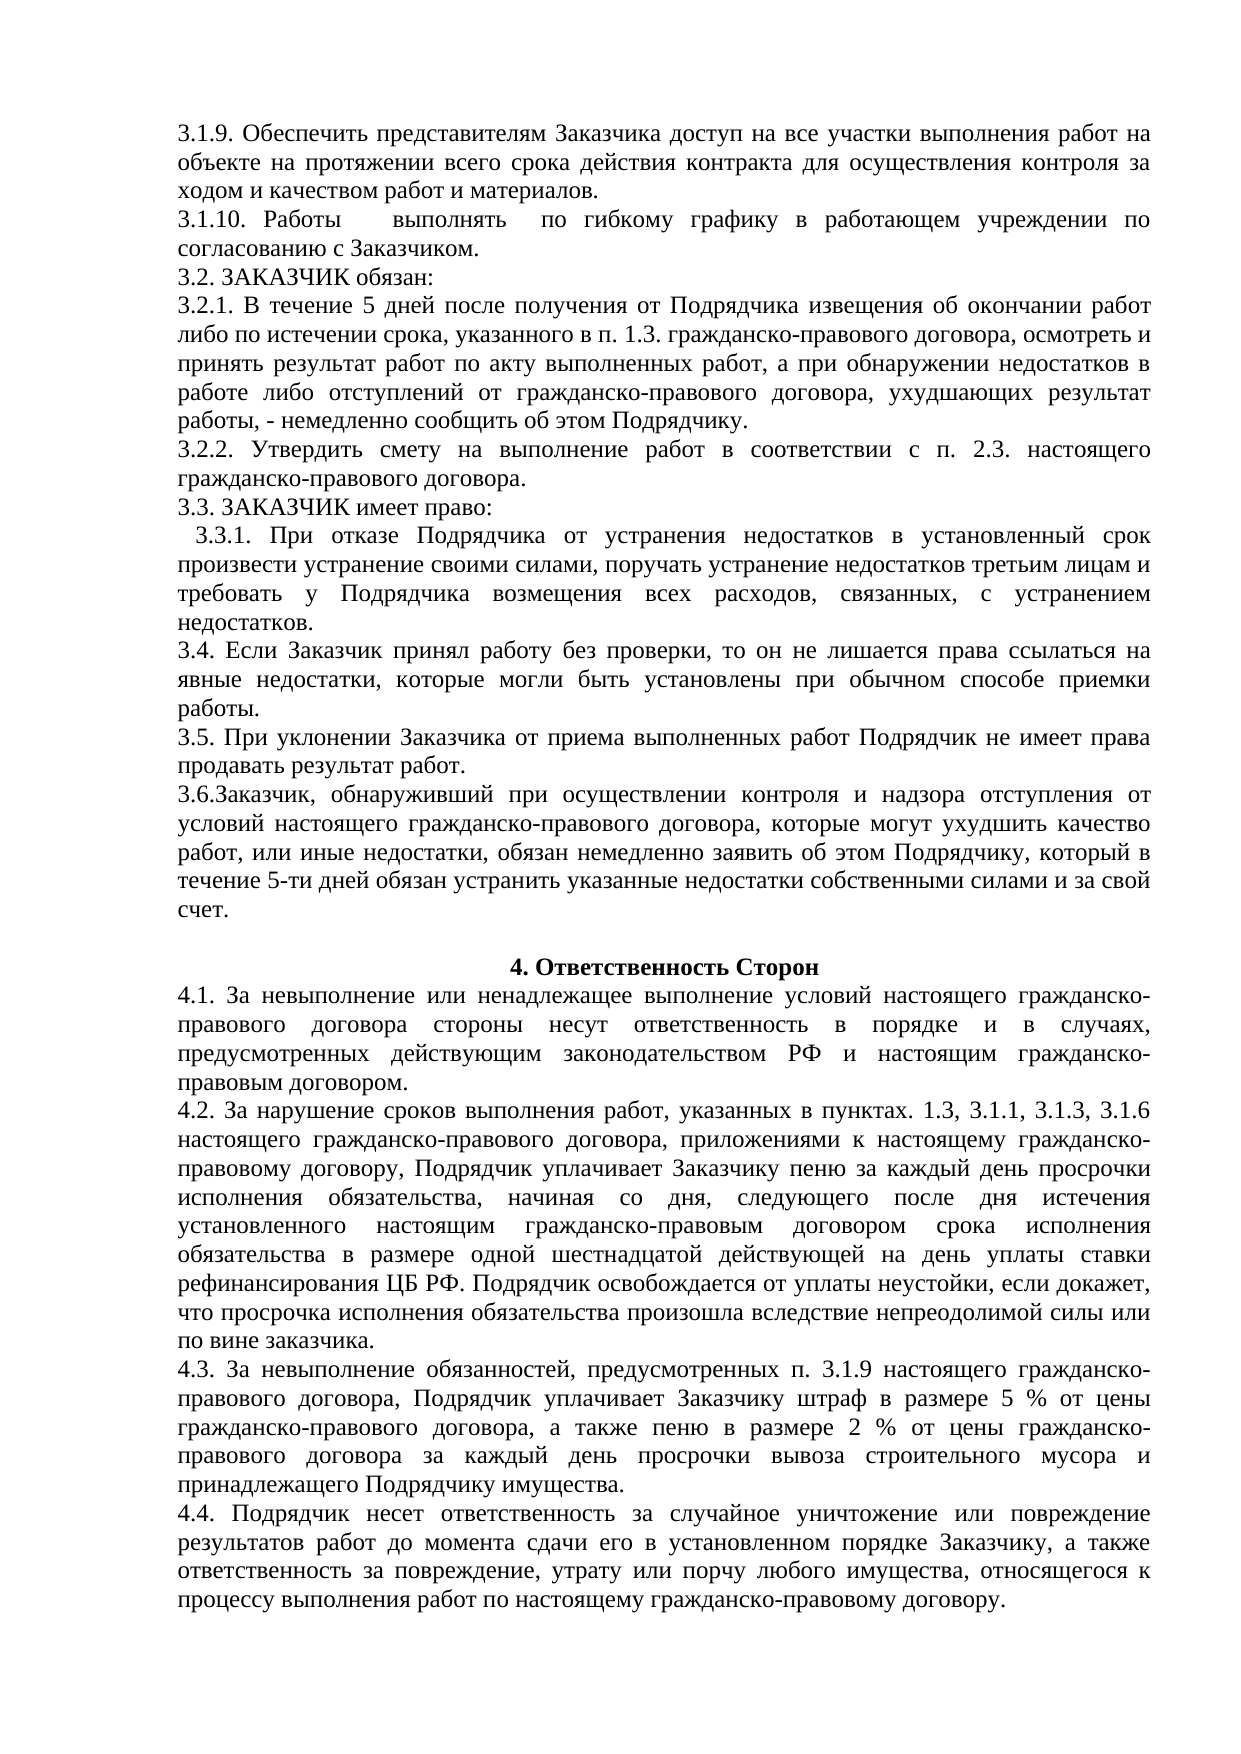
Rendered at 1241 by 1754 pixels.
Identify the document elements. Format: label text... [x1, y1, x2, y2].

text 3.5. При уклонении Заказчика от приема выполненных работ Подрядчик не имеет права продавать результат работ. [177, 722, 1152, 779]
text 4.2. За нарушение сроков выполнения работ, указанных в пунктах. 1.3, 3.1.1, 3.1.3, 3.1.6 настоящего гражданско-правового договора, приложениями к настоящему гражданско-правовому договору, Подрядчик уплачивает Заказчику пеню за каждый день просрочки исполнения обязательства, начиная со дня, следующего после дня истечения установленного настоящим гражданско-правовым договором срока исполнения обязательства в размере одной шестнадцатой действующей на день уплаты ставки рефинансирования ЦБ РФ. Подрядчик освобождается от уплаты неустойки, если докажет, что просрочка исполнения обязательства произошла вследствие непреодолимой силы или по вине заказчика. [177, 1096, 1152, 1354]
text 3.2.1. В течение 5 дней после получения от Подрядчика извещения об окончании работ либо по истечении срока, указанного в п. 1.3. гражданско-правового договора, осмотреть и принять результат работ по акту выполненных работ, а при обнаружении недостатков в работе либо отступлений от гражданско-правового договора, ухудшающих результат работы, - немедленно сообщить об этом Подрядчику. [177, 291, 1152, 434]
text 4. Ответственность Сторон [177, 952, 1152, 981]
text 4.4. Подрядчик несет ответственность за случайное уничтожение или повреждение результатов работ до момента сдачи его в установленном порядке Заказчику, а также ответственность за повреждение, утрату или порчу любого имущества, относящегося к процессу выполнения работ по настоящему гражданско-правовому договору. [177, 1498, 1152, 1613]
text 3.1.9. Обеспечить представителям Заказчика доступ на все участки выполнения работ на объекте на протяжении всего срока действия контракта для осуществления контроля за ходом и качеством работ и материалов. [177, 118, 1152, 204]
text 3.3. ЗАКАЗЧИК имеет право: [177, 492, 1152, 521]
text 3.3.1. При отказе Подрядчика от устранения недостатков в установленный срок произвести устранение своими силами, поручать устранение недостатков третьим лицам и требовать у Подрядчика возмещения всех расходов, связанных, с устранением недостатков. [177, 521, 1152, 636]
text 3.4. Если Заказчик принял работу без проверки, то он не лишается права ссылаться на явные недостатки, которые могли быть установлены при обычном способе приемки работы. [177, 636, 1152, 722]
text 3.6.Заказчик, обнаруживший при осуществлении контроля и надзора отступления от условий настоящего гражданско-правового договора, которые могут ухудшить качество работ, или иные недостатки, обязан немедленно заявить об этом Подрядчику, который в течение 5-ти дней обязан устранить указанные недостатки собственными силами и за свой счет. [177, 779, 1152, 923]
text 4.1. За невыполнение или ненадлежащее выполнение условий настоящего гражданско-правового договора стороны несут ответственность в порядке и в случаях, предусмотренных действующим законодательством РФ и настоящим гражданско-правовым договором. [177, 981, 1152, 1096]
text 4.3. За невыполнение обязанностей, предусмотренных п. 3.1.9 настоящего гражданско-правового договора, Подрядчик уплачивает Заказчику штраф в размере 5 % от цены гражданско-правового договора, а также пеню в размере 2 % от цены гражданско-правового договора за каждый день просрочки вывоза строительного мусора и принадлежащего Подрядчику имущества. [177, 1354, 1152, 1498]
text 3.1.10. Работы выполнять по гибкому графику в работающем учреждении по согласованию с Заказчиком. [177, 204, 1152, 262]
text 3.2.2. Утвердить смету на выполнение работ в соответствии с п. 2.3. настоящего гражданско-правового договора. [177, 434, 1152, 492]
text 3.2. ЗАКАЗЧИК обязан: [177, 262, 1152, 291]
